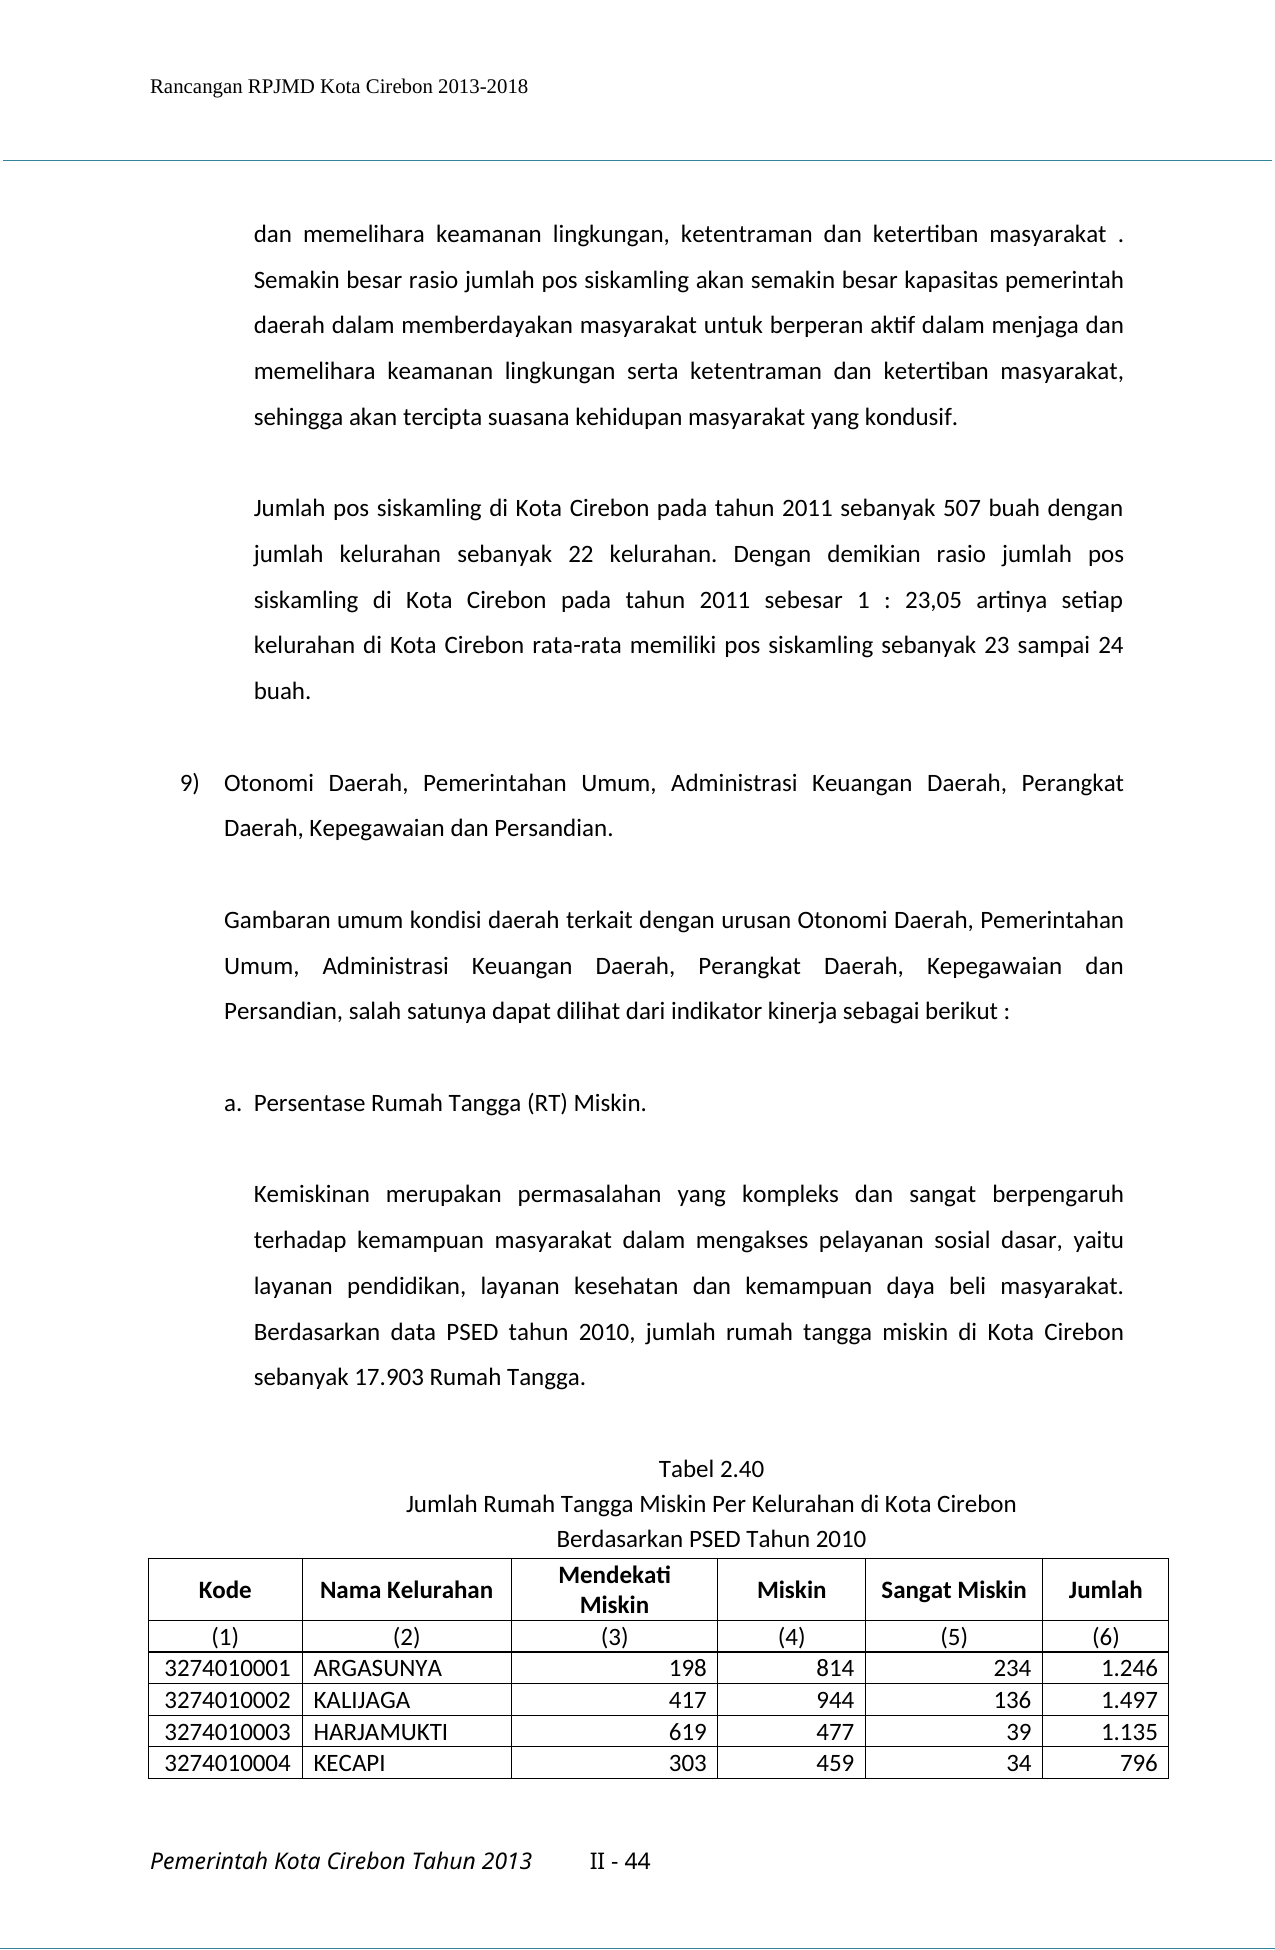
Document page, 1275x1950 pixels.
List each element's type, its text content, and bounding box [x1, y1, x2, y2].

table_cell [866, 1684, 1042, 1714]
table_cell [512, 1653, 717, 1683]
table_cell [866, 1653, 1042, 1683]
text Gambaran umum kondisi daerah terkait dengan urusan Otonomi Daerah, Pemerintahan Umum, Administrasi Keuangan Daerah, Perangkat Daerah, Kepegawaian dan Persandian, salah satunya dapat dilihat dari indikator kinerja sebagai berikut : [224, 904, 1125, 1026]
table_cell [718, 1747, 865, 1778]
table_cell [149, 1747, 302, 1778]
text Kemiskinan merupakan permasalahan yang kompleks dan sangat berpengaruh terhadap kemampuan masyarakat dalam mengakses pelayanan sosial dasar, yaitu layanan pendidikan, layanan kesehatan dan kemampuan daya beli masyarakat. Berdasarkan data PSED tahun 2010, jumlah rumah tangga miskin di Kota Cirebon sebanyak 17.903 Rumah Tangga. [253, 1178, 1125, 1392]
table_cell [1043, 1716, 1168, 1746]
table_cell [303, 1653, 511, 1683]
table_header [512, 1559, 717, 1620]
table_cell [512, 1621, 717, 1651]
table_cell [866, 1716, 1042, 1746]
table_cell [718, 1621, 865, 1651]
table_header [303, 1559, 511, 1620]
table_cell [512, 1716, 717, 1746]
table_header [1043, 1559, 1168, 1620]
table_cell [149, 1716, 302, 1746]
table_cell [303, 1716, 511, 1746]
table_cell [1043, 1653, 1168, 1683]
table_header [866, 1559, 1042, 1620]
text Tabel 2.40 [298, 1453, 1125, 1483]
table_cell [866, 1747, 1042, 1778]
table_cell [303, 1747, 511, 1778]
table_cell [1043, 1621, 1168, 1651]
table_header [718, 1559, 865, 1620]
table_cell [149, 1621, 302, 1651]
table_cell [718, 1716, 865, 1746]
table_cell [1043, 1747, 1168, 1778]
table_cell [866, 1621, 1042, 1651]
text Jumlah pos siskamling di Kota Cirebon pada tahun 2011 sebanyak 507 buah dengan jumlah kelurahan sebanyak 22 kelurahan. Dengan demikian rasio jumlah pos siskamling di Kota Cirebon pada tahun 2011 sebesar 1 : 23,05 artinya setiap kelurahan di Kota Cirebon rata-rata memiliki pos siskamling sebanyak 23 sampai 24 buah. [253, 492, 1125, 706]
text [253, 218, 1125, 432]
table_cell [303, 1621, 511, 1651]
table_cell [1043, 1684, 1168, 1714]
text Jumlah Rumah Tangga Miskin Per Kelurahan di Kota Cirebon [298, 1488, 1125, 1518]
text Berdasarkan PSED Tahun 2010 [298, 1523, 1125, 1553]
list Persentase Rumah Tangga (RT) Miskin. [224, 1087, 1125, 1117]
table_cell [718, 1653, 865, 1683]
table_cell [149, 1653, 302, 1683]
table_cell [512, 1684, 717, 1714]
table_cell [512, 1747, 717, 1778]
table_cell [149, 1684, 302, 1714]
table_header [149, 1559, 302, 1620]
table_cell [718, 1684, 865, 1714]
list Otonomi Daerah, Pemerintahan Umum, Administrasi Keuangan Daerah, Perangkat Daerah, Kepegawaian dan Persandian. [179, 767, 1125, 843]
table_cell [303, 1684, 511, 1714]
